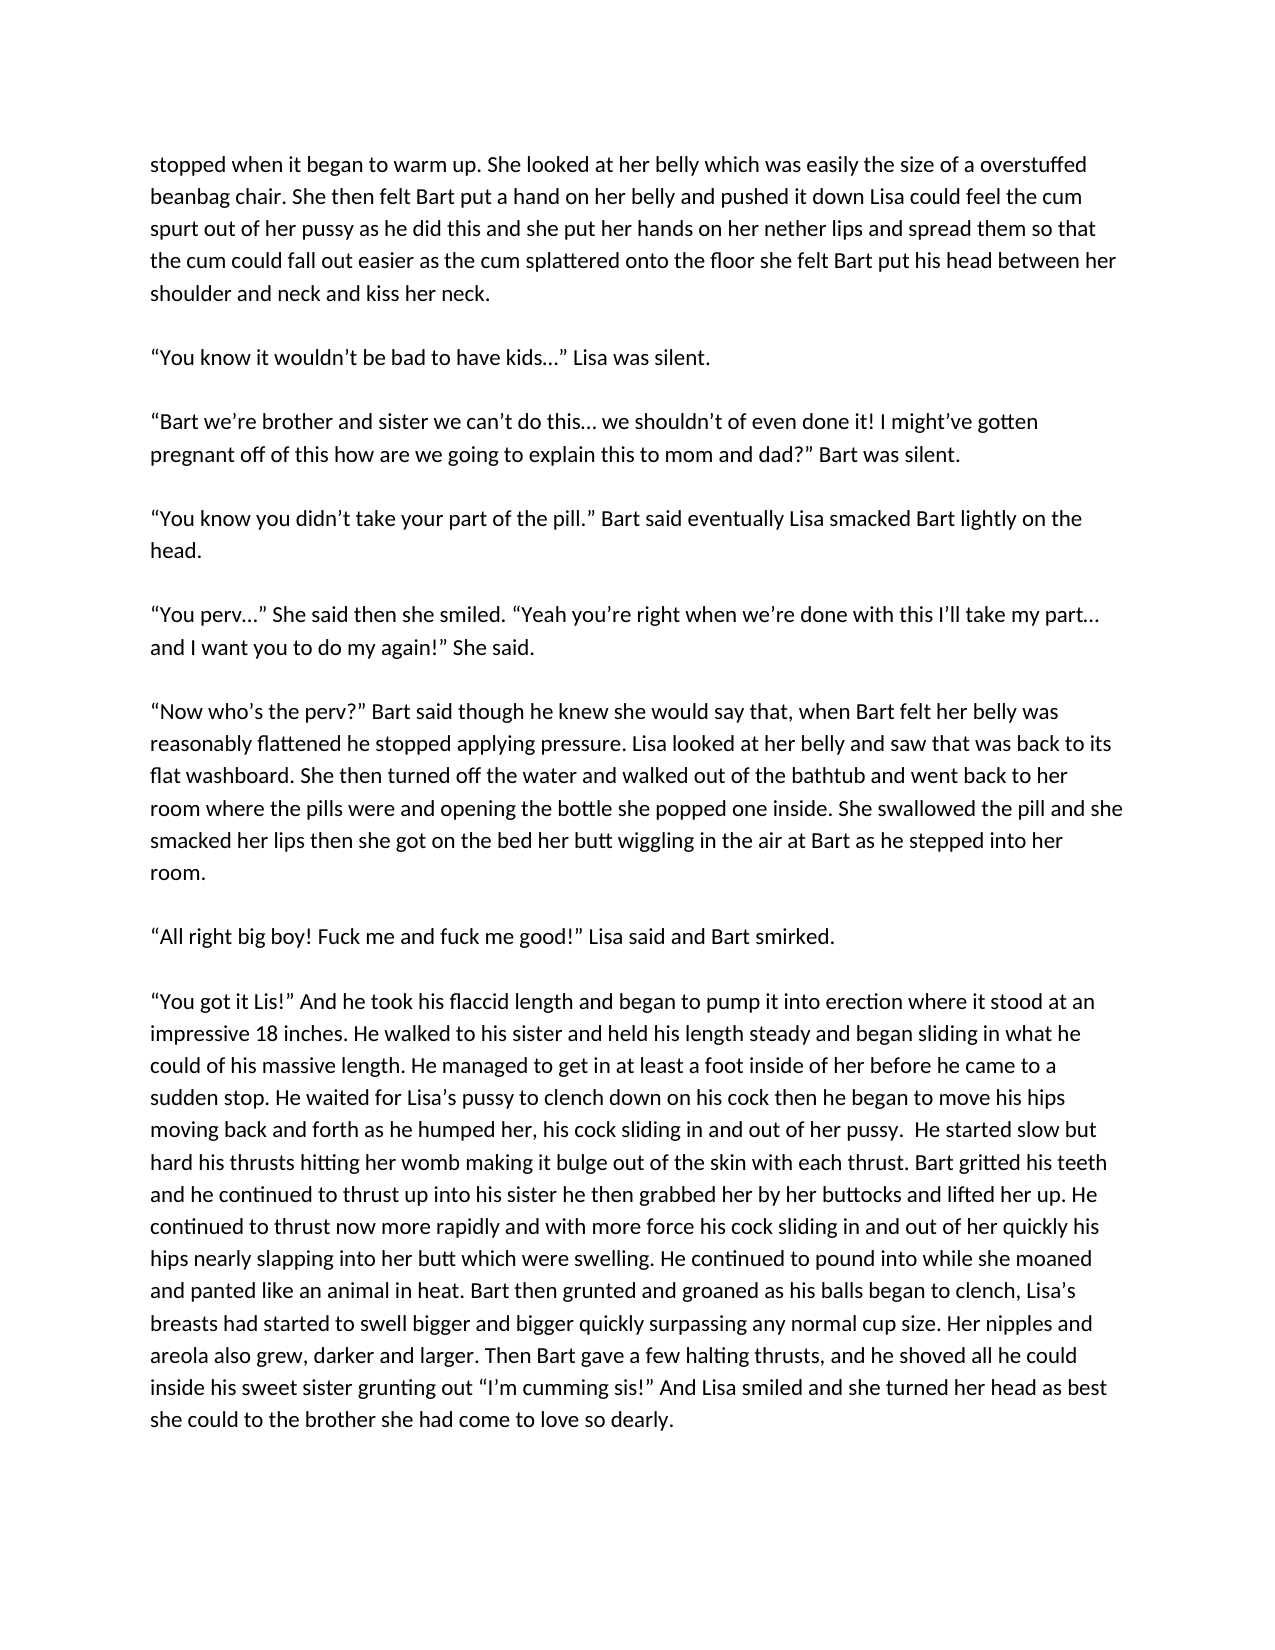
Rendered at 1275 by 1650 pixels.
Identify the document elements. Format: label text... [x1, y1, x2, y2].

text “All right big boy! Fuck me and fuck me good!” Lisa said and Bart smirked. [150, 922, 1125, 951]
text “Bart we’re brother and sister we can’t do this… we shouldn’t of even done it! I might’ve gotten pregnant off of this how are we going to explain this to mom and dad?” Bart was silent. [150, 407, 1125, 468]
text “You perv…” She said then she smiled. “Yeah you’re right when we’re done with this I’ll take my part… and I want you to do my again!” She said. [150, 601, 1125, 661]
text “You know you didn’t take your part of the pill.” Bart said eventually Lisa smacked Bart lightly on the head. [150, 504, 1125, 564]
text “You got it Lis!” And he took his flaccid length and began to pump it into erection where it stood at an impressive 18 inches. He walked to his sister and held his length steady and began sliding in what he could of his massive length. He managed to get in at least a foot inside of her before he came to a sudden stop. He waited for Lisa’s pussy to clench down on his cock then he began to move his hips moving back and forth as he humped her, his cock sliding in and out of her pussy. He started slow but hard his thrusts hitting her womb making it bulge out of the skin with each thrust. Bart gritted his teeth and he continued to thrust up into his sister he then grabbed her by her buttocks and lifted her up. He continued to thrust now more rapidly and with more force his cock sliding in and out of her quickly his hips nearly slapping into her butt which were swelling. He continued to pound into while she moaned and panted like an animal in heat. Bart then grunted and groaned as his balls began to clench, Lisa’s breasts had started to swell bigger and bigger quickly surpassing any normal cup size. Her nipples and areola also grew, darker and larger. Then Bart gave a few halting thrusts, and he shoved all he could inside his sweet sister grunting out “I’m cumming sis!” And Lisa smiled and she turned her head as best she could to the brother she had come to love so dearly. [150, 955, 1125, 1433]
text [150, 150, 1125, 307]
text “Now who’s the perv?” Bart said though he knew she would say that, when Bart felt her belly was reasonably flattened he stopped applying pressure. Lisa looked at her belly and saw that was back to its flat washboard. She then turned off the water and walked out of the bathtub and went back to her room where the pills were and opening the bottle she popped one inside. She swallowed the pill and she smacked her lips then she got on the bed her butt wiggling in the air at Bart as he stepped into her room. [150, 697, 1125, 886]
text “You know it wouldn’t be bad to have kids…” Lisa was silent. [150, 343, 1125, 371]
